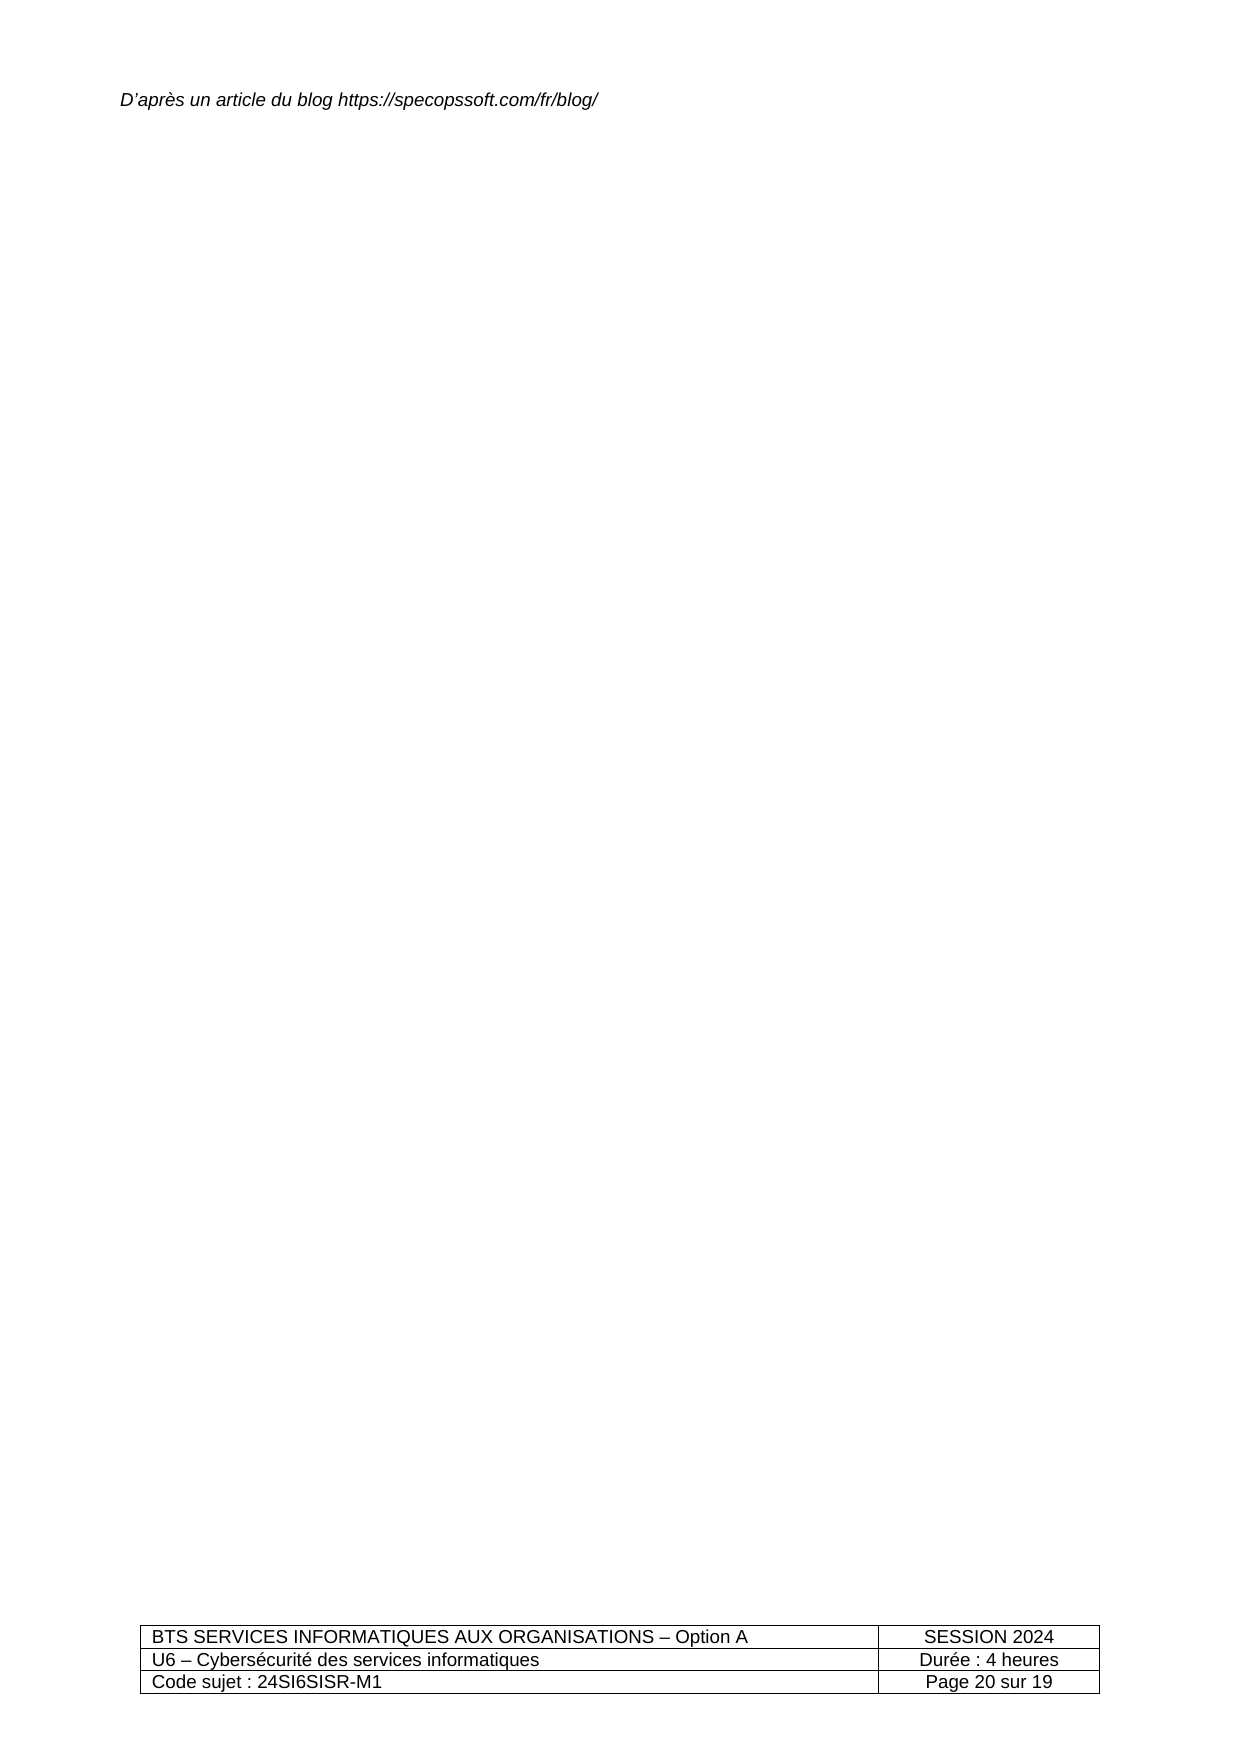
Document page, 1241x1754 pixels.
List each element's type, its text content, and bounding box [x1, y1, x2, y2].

text D’après un article du blog https://specopssoft.com/fr/blog/ [120, 88, 1120, 110]
